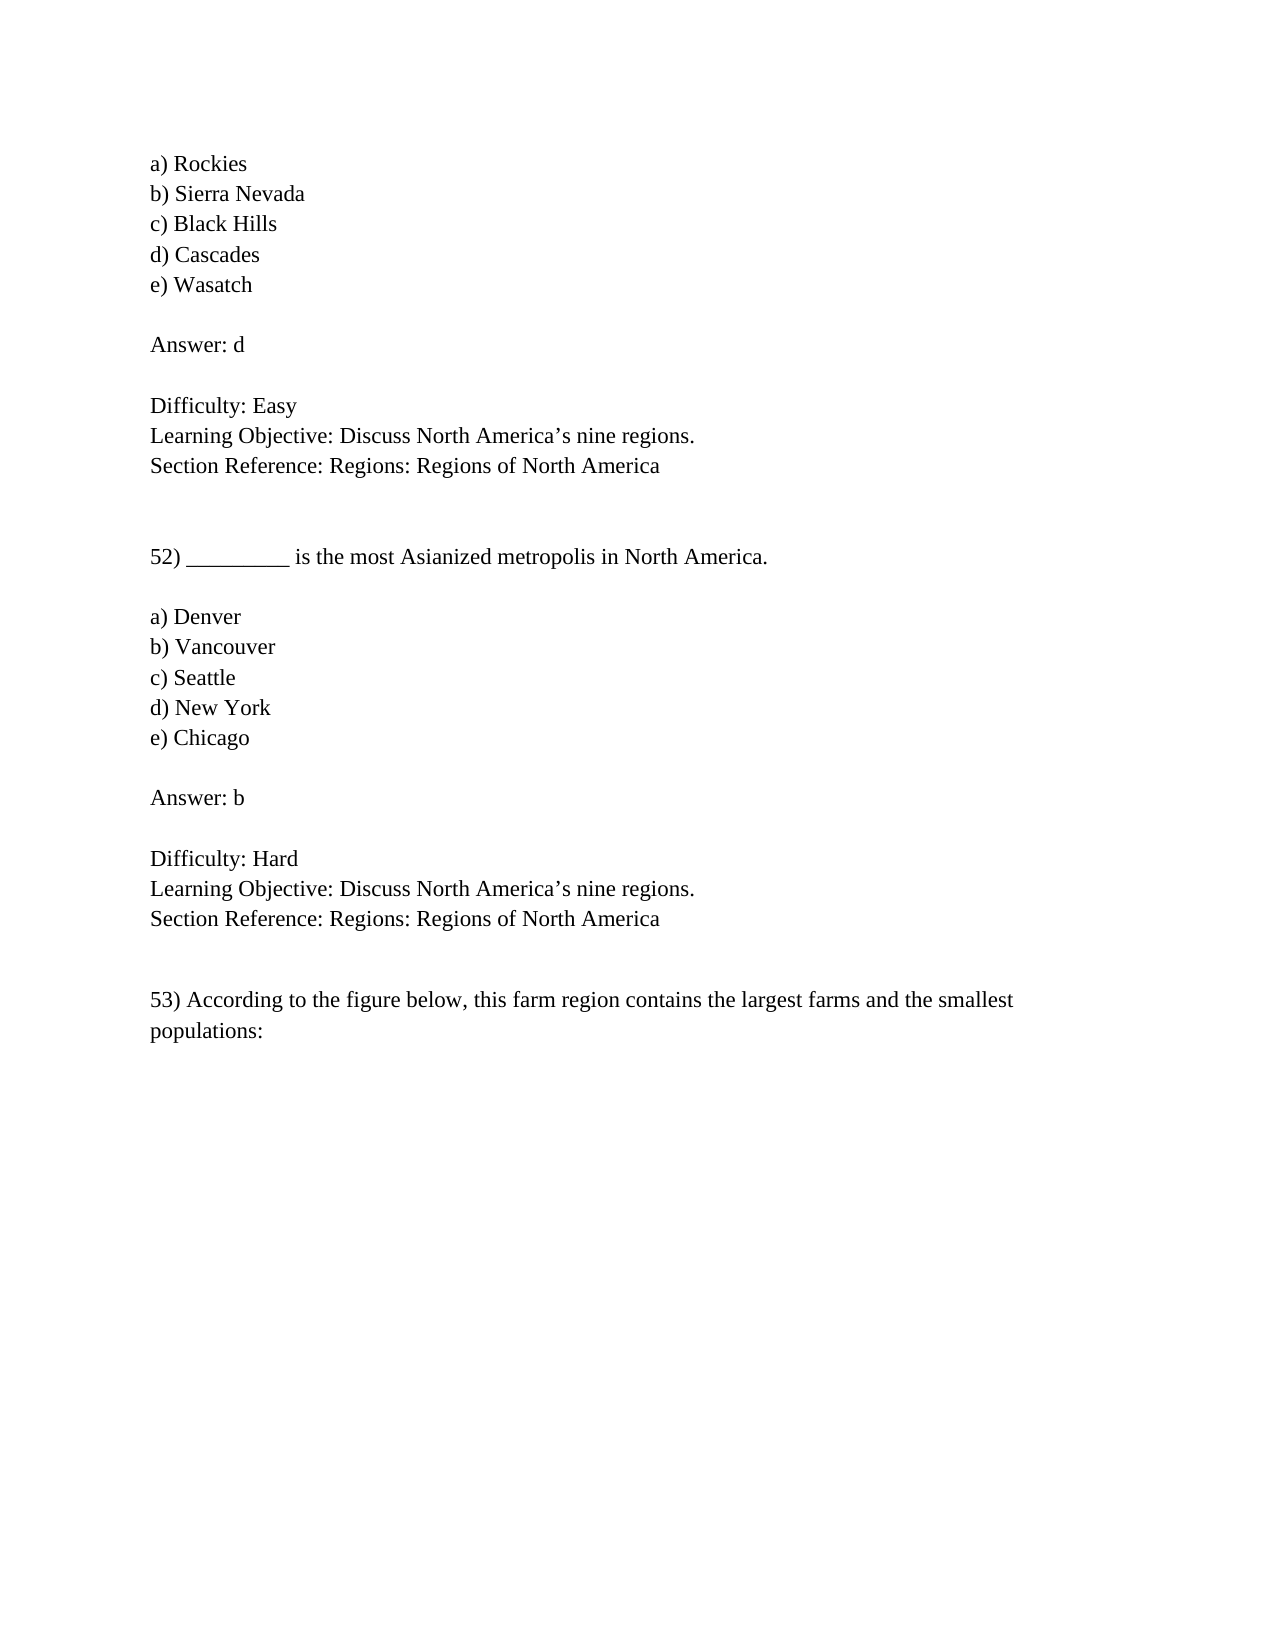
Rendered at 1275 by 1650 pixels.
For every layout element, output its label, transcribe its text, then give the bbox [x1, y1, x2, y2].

text b) Sierra Nevada [150, 180, 1125, 207]
text c) Black Hills [150, 210, 1125, 237]
text a) Rockies [150, 150, 1125, 176]
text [150, 422, 1125, 448]
text e) Chicago [150, 724, 1125, 750]
text Learning Objective: Discuss North America’s nine regions. [150, 875, 1125, 901]
text Section Reference: Regions: Regions of North America [150, 905, 1125, 932]
text Difficulty: Easy [150, 392, 1125, 418]
text Difficulty: Hard [150, 845, 1125, 871]
text d) Cascades [150, 241, 1125, 267]
text e) Wasatch [150, 271, 1125, 297]
text d) New York [150, 694, 1125, 720]
text b) Vancouver [150, 633, 1125, 660]
text a) Denver [150, 603, 1125, 629]
text c) Seattle [150, 663, 1125, 690]
text Answer: b [150, 784, 1125, 811]
text Answer: d [150, 331, 1125, 358]
text 52) _________ is the most Asianized metropolis in North America. [150, 543, 1125, 569]
text 53) According to the figure below, this farm region contains the largest farms and the smallest populations: [150, 986, 1125, 1043]
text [150, 452, 1125, 478]
